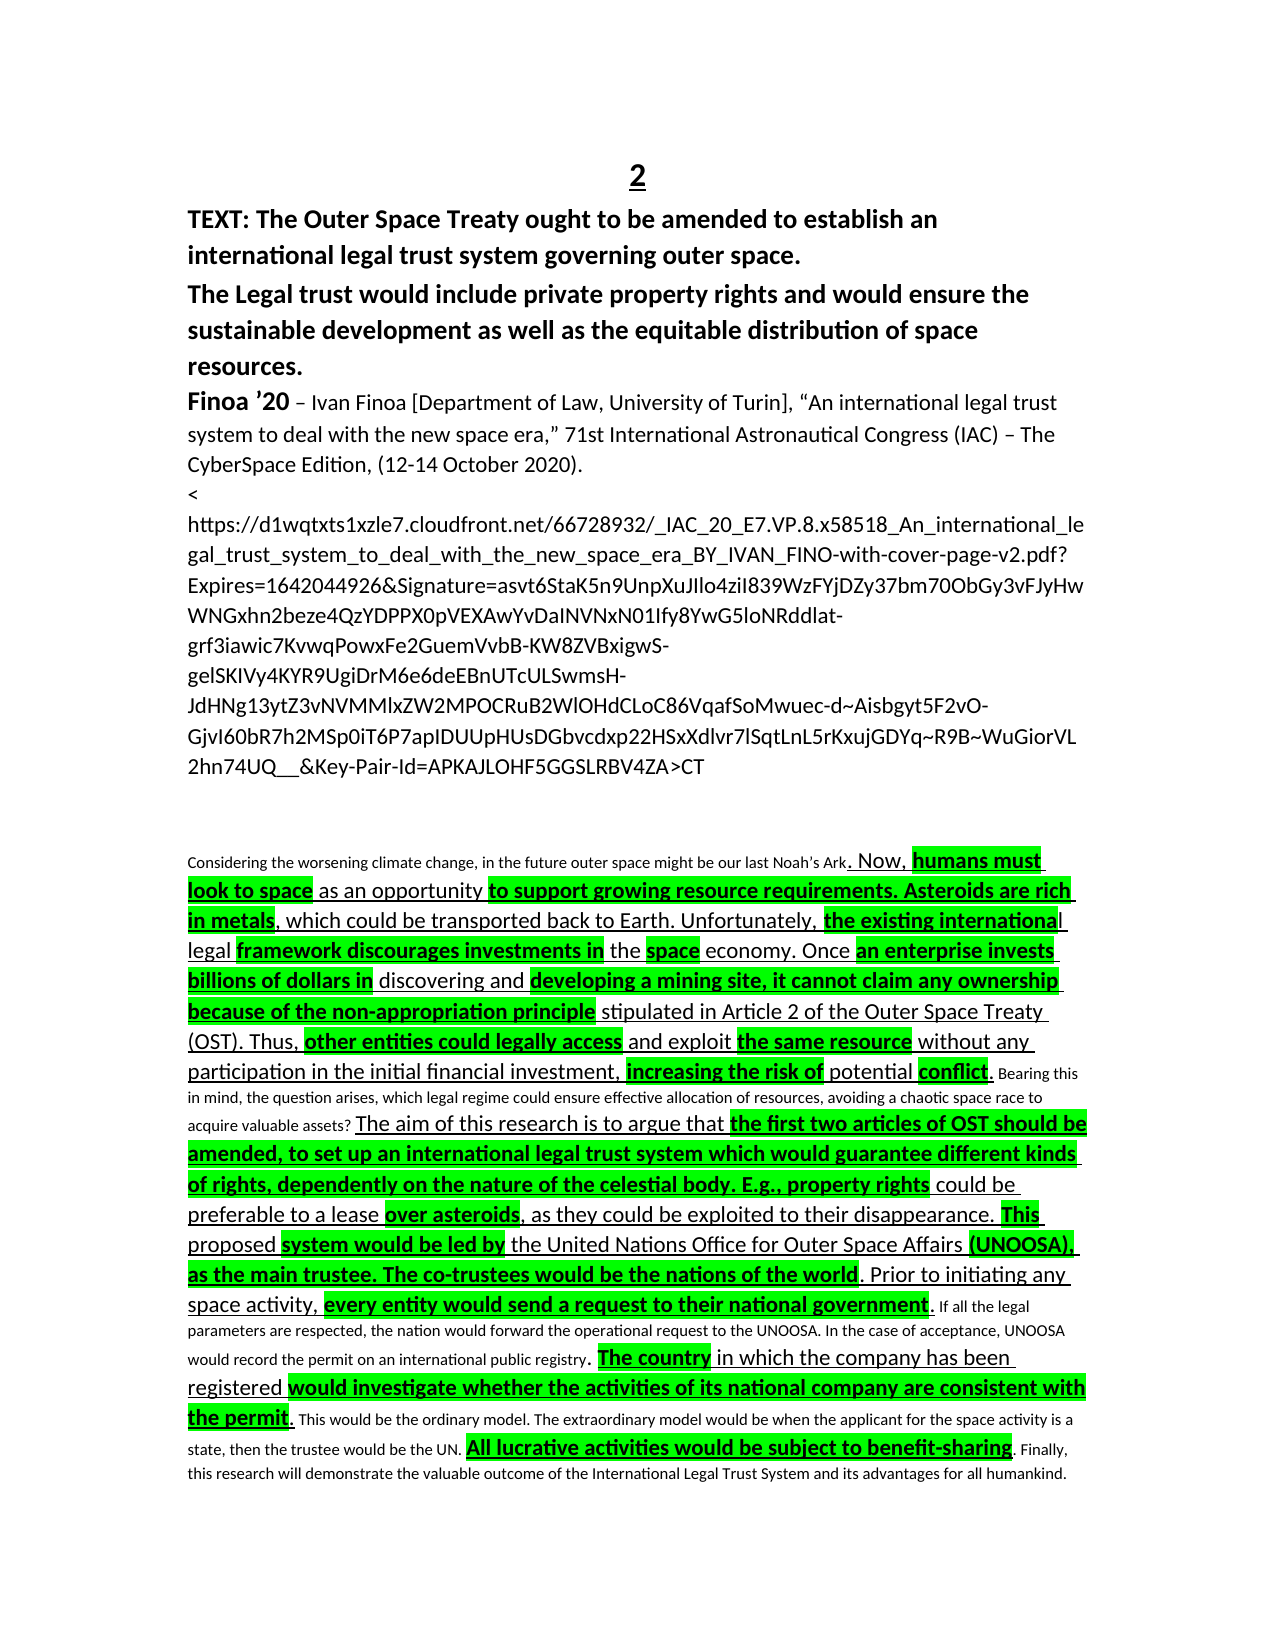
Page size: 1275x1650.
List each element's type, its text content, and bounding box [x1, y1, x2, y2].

text Finoa ’20 – Ivan Finoa [Department of Law, University of Turin], “An international legal trust system to deal with the new space era,” 71st International Astronautical Congress (IAC) – The CyberSpace Edition, (12-14 October 2020). <https://d1wqtxts1xzle7.cloudfront.net/66728932/_IAC_20_E7.VP.8.x58518_An_international_legal_trust_system_to_deal_with_the_new_space_era_BY_IVAN_FINO-with-cover-page-v2.pdf?Expires=1642044926&Signature=asvt6StaK5n9UnpXuJIlo4ziI839WzFYjDZy37bm70ObGy3vFJyHwWNGxhn2beze4QzYDPPX0pVEXAwYvDaINVNxN01Ify8YwG5loNRddlat-grf3iawic7KvwqPowxFe2GuemVvbB-KW8ZVBxigwS-gelSKIVy4KYR9UgiDrM6e6deEBnUTcULSwmsH-JdHNg13ytZ3vNVMMlxZW2MPOCRuB2WlOHdCLoC86VqafSoMwuec-d~Aisbgyt5F2vO-GjvI60bR7h2MSp0iT6P7apIDUUpHUsDGbvcdxp22HSxXdlvr7lSqtLnL5rKxujGDYq~R9B~WuGiorVL2hn74UQ__&Key-Pair-Id=APKAJLOHF5GGSLRBV4ZA>CT [187, 384, 1087, 780]
subtitle 2 [187, 154, 1087, 195]
subtitle TEXT: The Outer Space Treaty ought to be amended to establish an international legal trust system governing outer space. [187, 202, 1087, 271]
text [187, 846, 1087, 1483]
subtitle The Legal trust would include private property rights and would ensure the sustainable development as well as the equitable distribution of space resources. [187, 278, 1087, 382]
